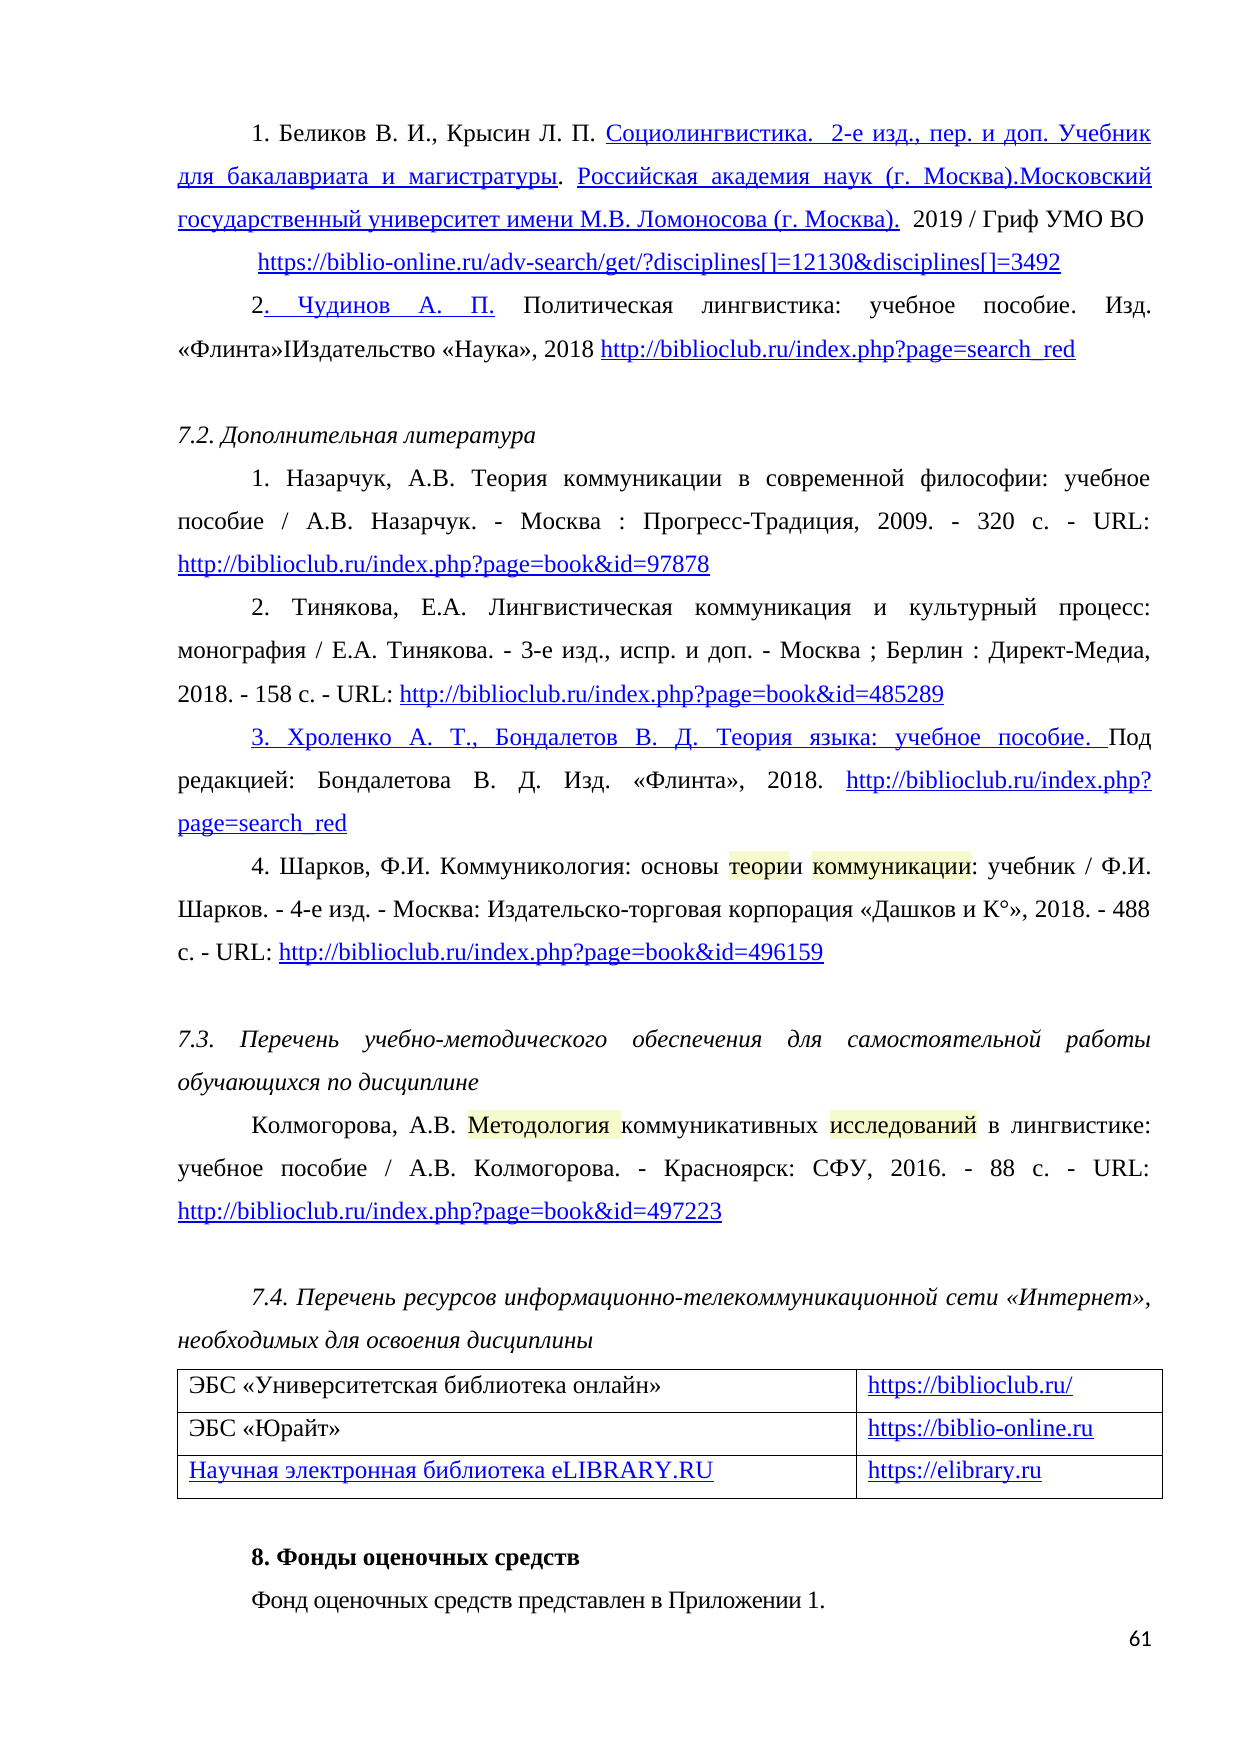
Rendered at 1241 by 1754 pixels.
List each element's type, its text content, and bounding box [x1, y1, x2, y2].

text 8. Фонды оценочных средств [177, 1542, 1152, 1570]
text 7.4. Перечень ресурсов информационно-телекоммуникационной сети «Интернет», необходимых для освоения дисциплины [177, 1282, 1152, 1354]
subtitle 1. Беликов В. И., Крысин Л. П. Социолингвистика. 2-е изд., пер. и доп. Учебник для бакалавриата и магистратуры. Российская академия наук (г. Москва).Московский государственный университет имени М.В. Ломоносова (г. Москва). 2019 / Гриф УМО ВО [177, 118, 1152, 233]
text 2. Тинякова, Е.А. Лингвистическая коммуникация и культурный процесс: монография / Е.А. Тинякова. - 3-е изд., испр. и доп. - Москва ; Берлин : Директ-Медиа, 2018. - 158 с. - URL: http://biblioclub.ru/index.php?page=book&id=485289 [177, 592, 1152, 707]
text 7.3. Перечень учебно-методического обеспечения для самостоятельной работы обучающихся по дисциплине [177, 1024, 1152, 1096]
text 4. Шарков, Ф.И. Коммуникология: основы теории коммуникации: учебник / Ф.И. Шарков. - 4-е изд. - Москва: Издательско-торговая корпорация «Дашков и К°», 2018. - 488 с. - URL: http://biblioclub.ru/index.php?page=book&id=496159 [177, 851, 1152, 966]
table_cell https://elibrary.ru [857, 1456, 1162, 1497]
text 3. Хроленко А. Т., Бондалетов В. Д. Теория языка: учебное пособие. Под редакцией: Бондалетова В. Д. Изд. «Флинта», 2018. http://biblioclub.ru/index.php?page=search_red [177, 722, 1152, 837]
table_cell ЭБС «Юрайт» [178, 1413, 856, 1454]
text Колмогорова, А.В. Методология коммуникативных исследований в лингвистике: учебное пособие / А.В. Колмогорова. - Красноярск: СФУ, 2016. - 88 с. - URL: http://biblioclub.ru/index.php?page=book&id=497223 [177, 1110, 1152, 1225]
table_header https://biblioclub.ru/ [857, 1370, 1162, 1412]
text https://biblio-online.ru/adv-search/get/?disciplines[]=12130&disciplines[]=3492 [177, 247, 1152, 276]
text 1. Назарчук, А.В. Теория коммуникации в современной философии: учебное пособие / А.В. Назарчук. - Москва : Прогресс-Традиция, 2009. - 320 с. - URL: http://biblioclub.ru/index.php?page=book&id=97878 [177, 463, 1152, 578]
table_header ЭБС «Университетская библиотека онлайн» [178, 1370, 856, 1412]
table_cell https://biblio-online.ru [857, 1413, 1162, 1454]
text Фонд оценочных средств представлен в Приложении 1. [177, 1585, 1152, 1613]
text 7.2. Дополнительная литература [177, 420, 1152, 449]
table_cell Научная электронная библиотека eLIBRARY.RU [178, 1456, 856, 1497]
text 2. Чудинов А. П. Политическая лингвистика: учебное пособие. Изд. «Флинта»IИздательство «Наука», 2018 http://biblioclub.ru/index.php?page=search_red [177, 291, 1152, 362]
